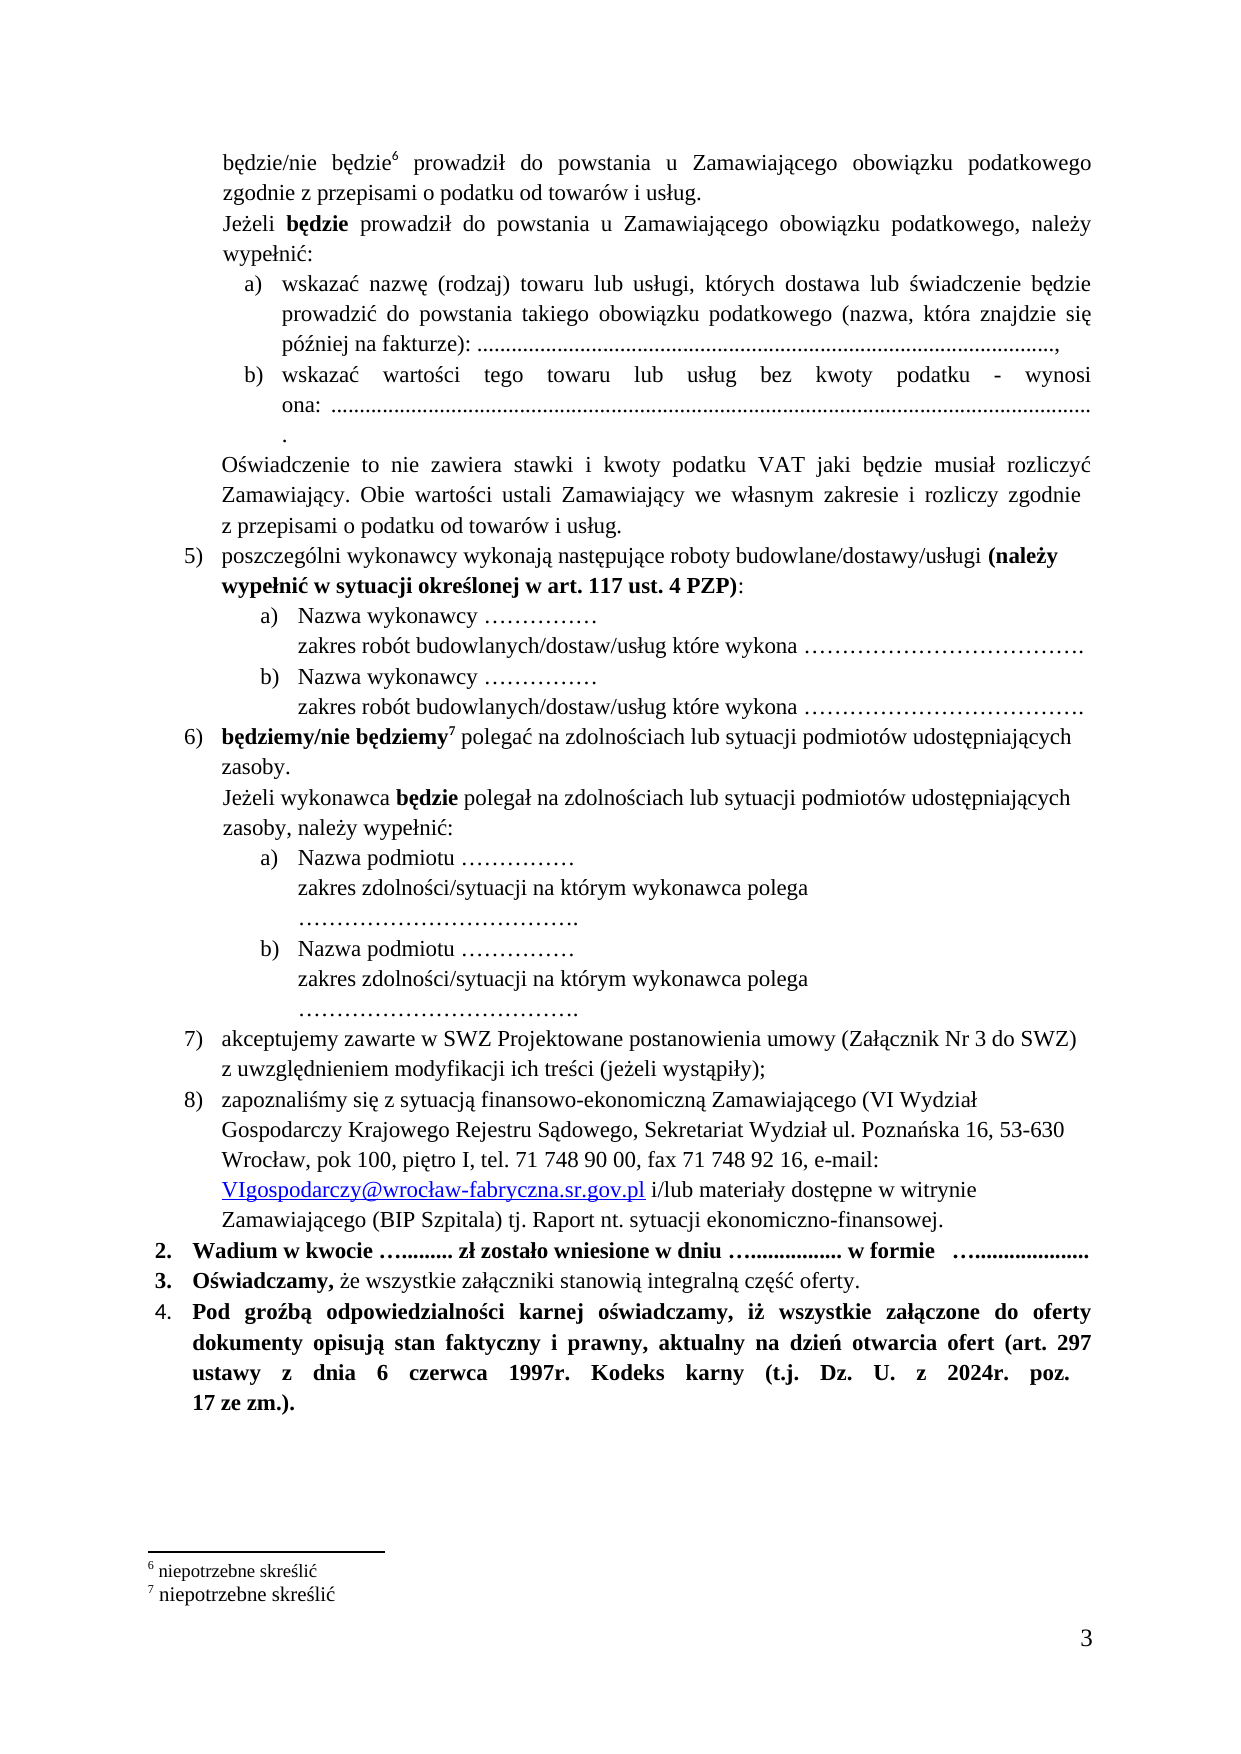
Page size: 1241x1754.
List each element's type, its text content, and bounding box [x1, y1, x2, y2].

list Pod groźbą odpowiedzialności karnej oświadczamy, iż wszystkie załączone do oferty dokumenty opisują stan faktyczny i prawny, aktualny na dzień otwarcia ofert (art. 297 ustawy z dnia 6 czerwca 1997r. Kodeks karny (t.j. Dz. U. z 2024r. poz. 17 ze zm.). [154, 1297, 1093, 1416]
list Nazwa podmiotu …………… [260, 844, 1093, 870]
text zakres zdolności/sytuacji na którym wykonawca polega ………………………………. [298, 874, 1093, 931]
list poszczególni wykonawcy wykonają następujące roboty budowlane/dostawy/usługi (należy wypełnić w sytuacji określonej w art. 117 ust. 4 PZP): [184, 542, 1093, 598]
list Wadium w kwocie …......... zł zostało wniesione w dniu …................ w formie ….................... [154, 1237, 1093, 1263]
list akceptujemy zawarte w SWZ Projektowane postanowienia umowy (Załącznik Nr 3 do SWZ) z uwzględnieniem modyfikacji ich treści (jeżeli wystąpiły); [184, 1025, 1093, 1082]
text zakres robót budowlanych/dostaw/usług które wykona ………………………………. [298, 633, 1093, 659]
list zapoznaliśmy się z sytuacją finansowo-ekonomiczną Zamawiającego (VI Wydział Gospodarczy Krajowego Rejestru Sądowego, Sekretariat Wydział ul. Poznańska 16, 53-630 Wrocław, pok 100, piętro I, tel. 71 748 90 00, fax 71 748 92 16, e-mail: VIgospodarczy@wrocław-fabryczna.sr.gov.pl i/lub materiały dostępne w witrynie Zamawiającego (BIP Szpitala) tj. Raport nt. sytuacji ekonomiczno-finansowej. [184, 1086, 1093, 1233]
text Jeżeli wykonawca będzie polegał na zdolnościach lub sytuacji podmiotów udostępniających zasoby, należy wypełnić: [223, 784, 1093, 840]
list Oświadczamy, że wszystkie załączniki stanowią integralną część oferty. [154, 1267, 1093, 1293]
list Nazwa wykonawcy …………… [260, 663, 1093, 689]
list Jeżeli będzie prowadził do powstania u Zamawiającego obowiązku podatkowego, należy wypełnić: [223, 210, 1093, 266]
list będziemy/nie będziemy polegać na zdolnościach lub sytuacji podmiotów udostępniających zasoby. [184, 723, 1093, 780]
list będzie/nie będzie prowadził do powstania u Zamawiającego obowiązku podatkowego zgodnie z przepisami o podatku od towarów i usług. [223, 148, 1093, 206]
list wskazać wartości tego towaru lub usług bez kwoty podatku - wynosi ona: ...................................................................................................................................... [244, 361, 1093, 447]
text zakres robót budowlanych/dostaw/usług które wykona ………………………………. [298, 693, 1093, 719]
list Nazwa podmiotu …………… [260, 935, 1093, 961]
list wskazać nazwę (rodzaj) towaru lub usługi, których dostawa lub świadczenie będzie prowadzić do powstania takiego obowiązku podatkowego (nazwa, która znajdzie się później na fakturze): ....................................................................................................., [244, 270, 1093, 357]
list Nazwa wykonawcy …………… [260, 602, 1093, 629]
text Oświadczenie to nie zawiera stawki i kwoty podatku VAT jaki będzie musiał rozliczyć Zamawiający. Obie wartości ustali Zamawiający we własnym zakresie i rozliczy zgodnie z przepisami o podatku od towarów i usług. [221, 451, 1093, 538]
text zakres zdolności/sytuacji na którym wykonawca polega ………………………………. [298, 965, 1093, 1021]
